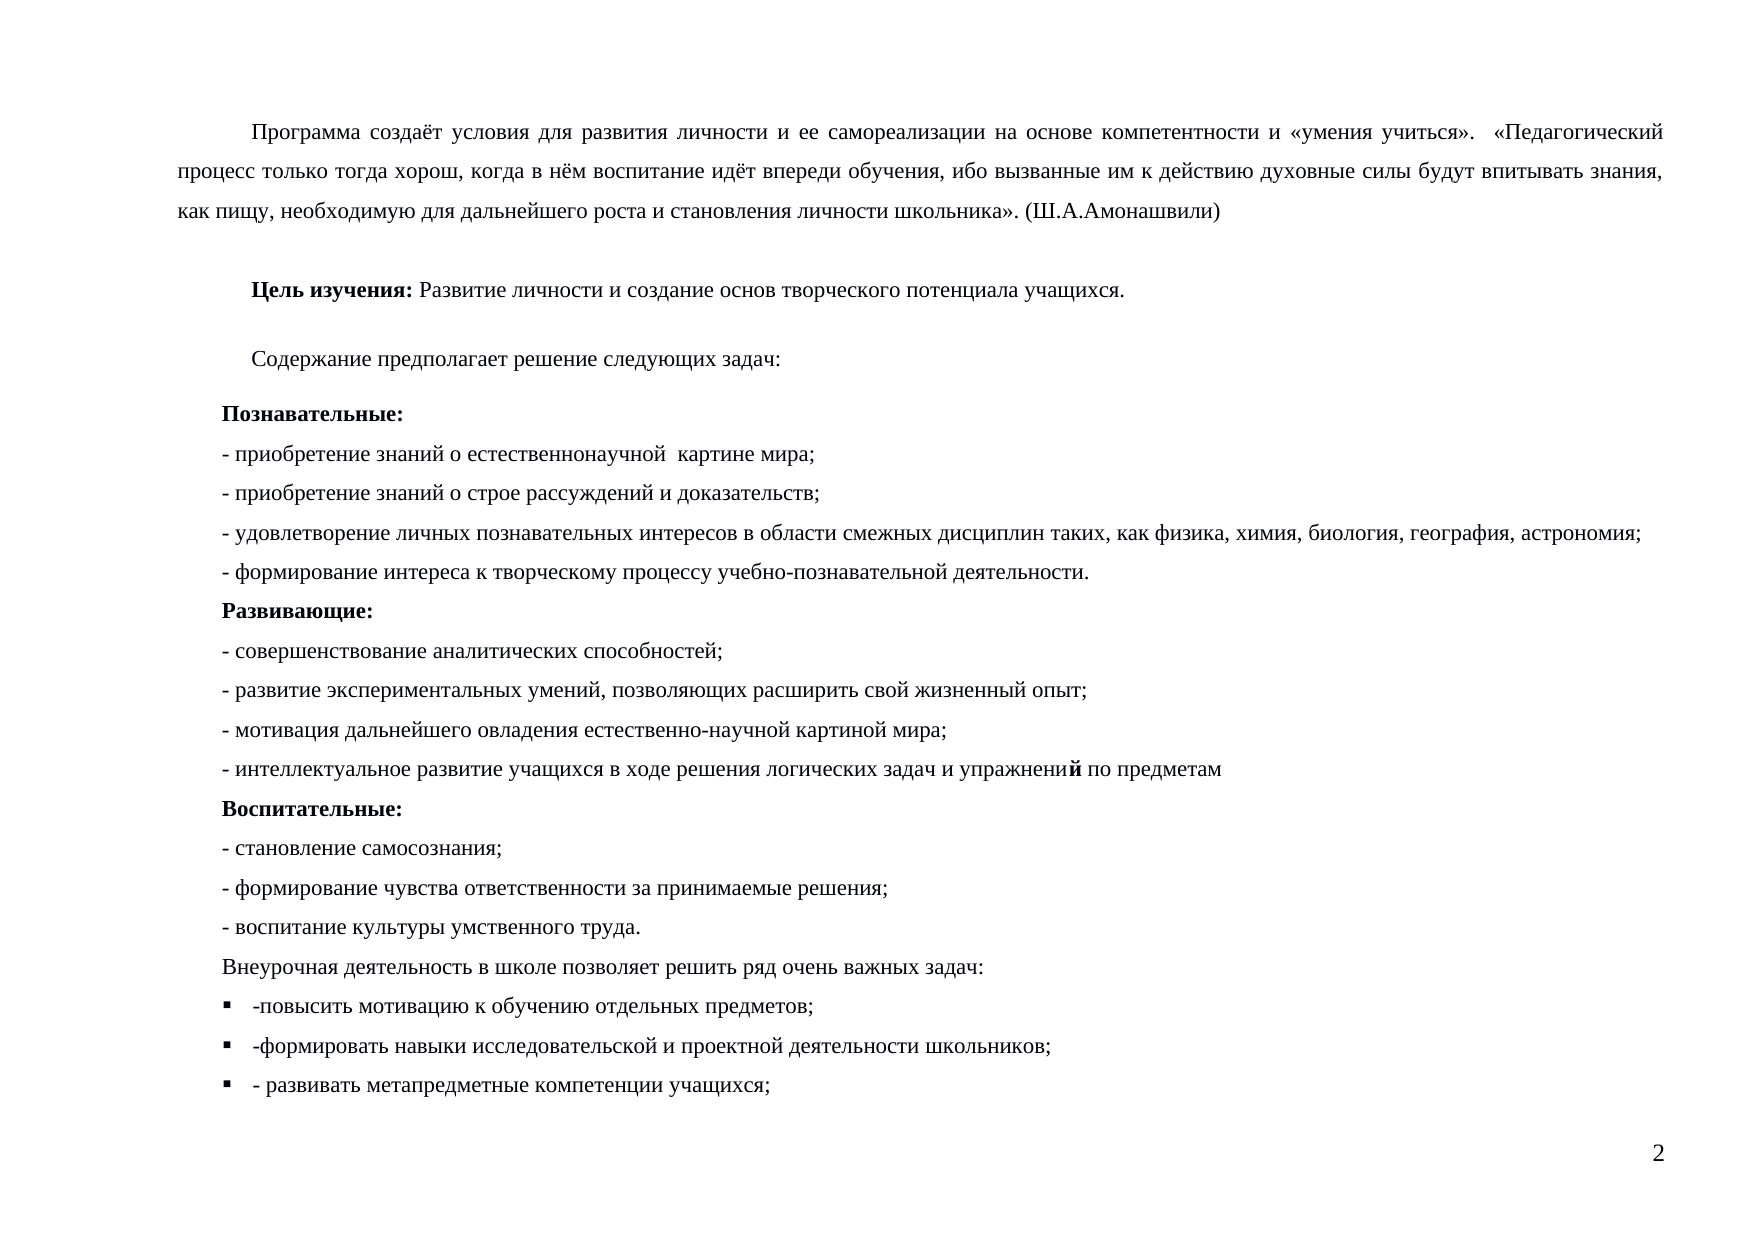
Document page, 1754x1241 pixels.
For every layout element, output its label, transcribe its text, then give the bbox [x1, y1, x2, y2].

text Развивающие: [222, 598, 1665, 624]
list -формировать навыки исследовательской и проектной деятельности школьников; [222, 1032, 1665, 1058]
text Содержание предполагает решение следующих задач: [177, 345, 1665, 371]
list -повысить мотивацию к обучению отдельных предметов; [222, 992, 1665, 1019]
text Воспитательные: [222, 795, 1665, 821]
list - развивать метапредметные компетенции учащихся; [222, 1071, 1665, 1098]
text - формирование интереса к творческому процессу учебно-познавательной деятельности. [222, 558, 1665, 584]
text Цель изучения: Развитие личности и создание основ творческого потенциала учащихся. [177, 276, 1665, 302]
text - становление самосознания; [222, 834, 1665, 861]
text - формирование чувства ответственности за принимаемые решения; [222, 874, 1665, 900]
text - воспитание культуры умственного труда. [222, 913, 1665, 940]
text - интеллектуальное развитие учащихся в ходе решения логических задач и упражнений по предметам [222, 756, 1665, 782]
text - совершенствование аналитических способностей; [222, 637, 1665, 663]
text - развитие экспериментальных умений, позволяющих расширить свой жизненный опыт; [222, 677, 1665, 703]
text Внеурочная деятельность в школе позволяет решить ряд очень важных задач: [222, 953, 1665, 979]
text - приобретение знаний о естественнонаучной картине мира; [222, 440, 1665, 466]
text - приобретение знаний о строе рассуждений и доказательств; [222, 479, 1665, 506]
text - удовлетворение личных познавательных интересов в области смежных дисциплин таких, как физика, химия, биология, география, астрономия; [222, 519, 1665, 545]
text - мотивация дальнейшего овладения естественно-научной картиной мира; [222, 716, 1665, 742]
text Познавательные: [222, 400, 1665, 427]
text Программа создаёт условия для развития личности и ее самореализации на основе компетентности и «умения учиться». «Педагогический процесс только тогда хорош, когда в нём воспитание идёт впереди обучения, ибо вызванные им к действию духовные силы будут впитывать знания, как пищу, необходимую для дальнейшего роста и становления личности школьника». (Ш.А.Амонашвили) [177, 118, 1665, 223]
